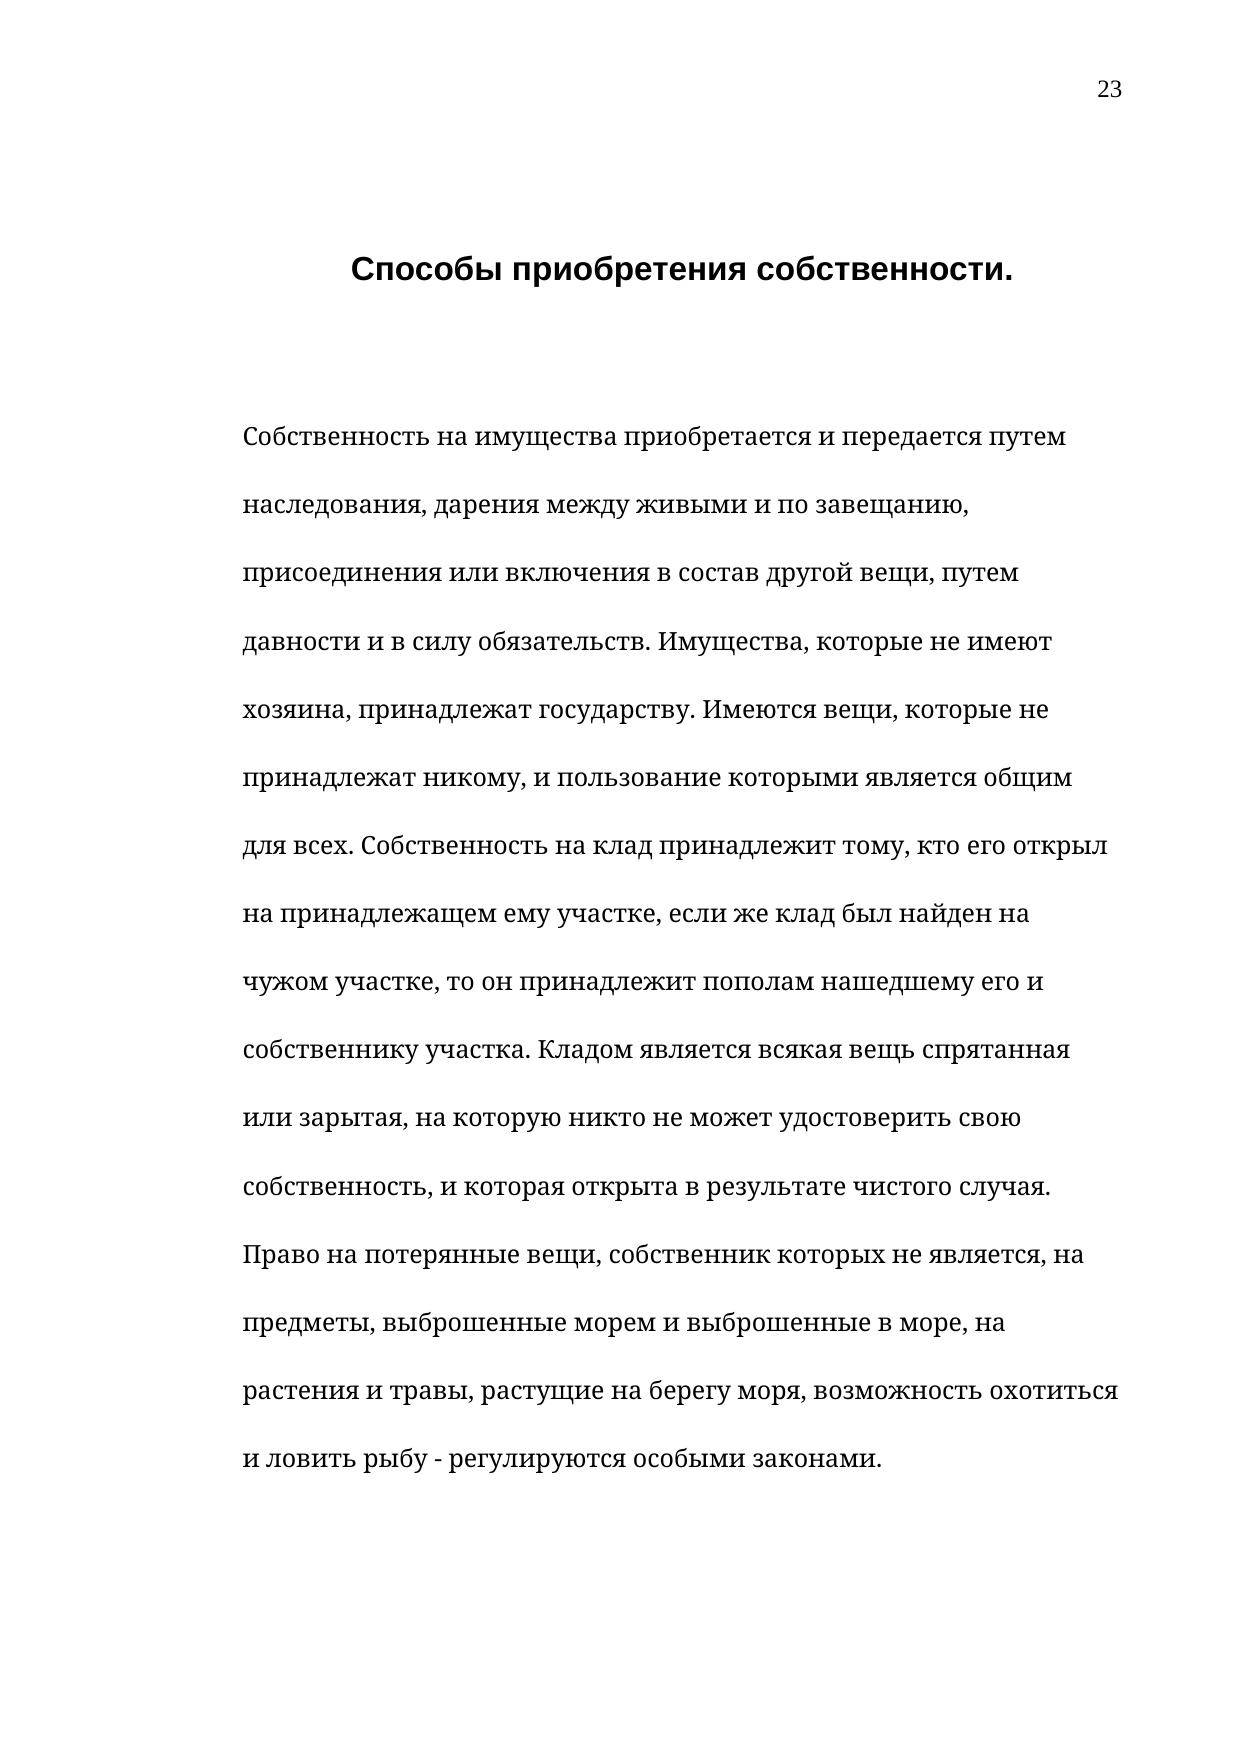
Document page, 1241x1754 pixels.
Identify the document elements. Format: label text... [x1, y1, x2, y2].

text Собственность на имущества приобретается и передается путем наследования, дарения между живыми и по завещанию, присоединения или включения в состав другой вещи, путем давности и в силу обязательств. Имущества, которые не имеют хозяина, принадлежат государству. Имеются вещи, которые не принадлежат никому, и пользование которыми является общим для всех. Собственность на клад принадлежит тому, кто его открыл на принадлежащем ему участке, если же клад был найден на чужом участке, то он принадлежит пополам нашедшему его и собственнику участка. Кладом является всякая вещь спрятанная или зарытая, на которую никто не может удостоверить свою собственность, и которая открыта в результате чистого случая. Право на потерянные вещи, собственник которых не является, на предметы, выброшенные морем и выброшенные в море, на растения и травы, растущие на берегу моря, возможность охотиться и ловить рыбу - регулируются особыми законами. [242, 419, 1122, 1475]
subtitle Способы приобретения собственности. [242, 249, 1122, 288]
